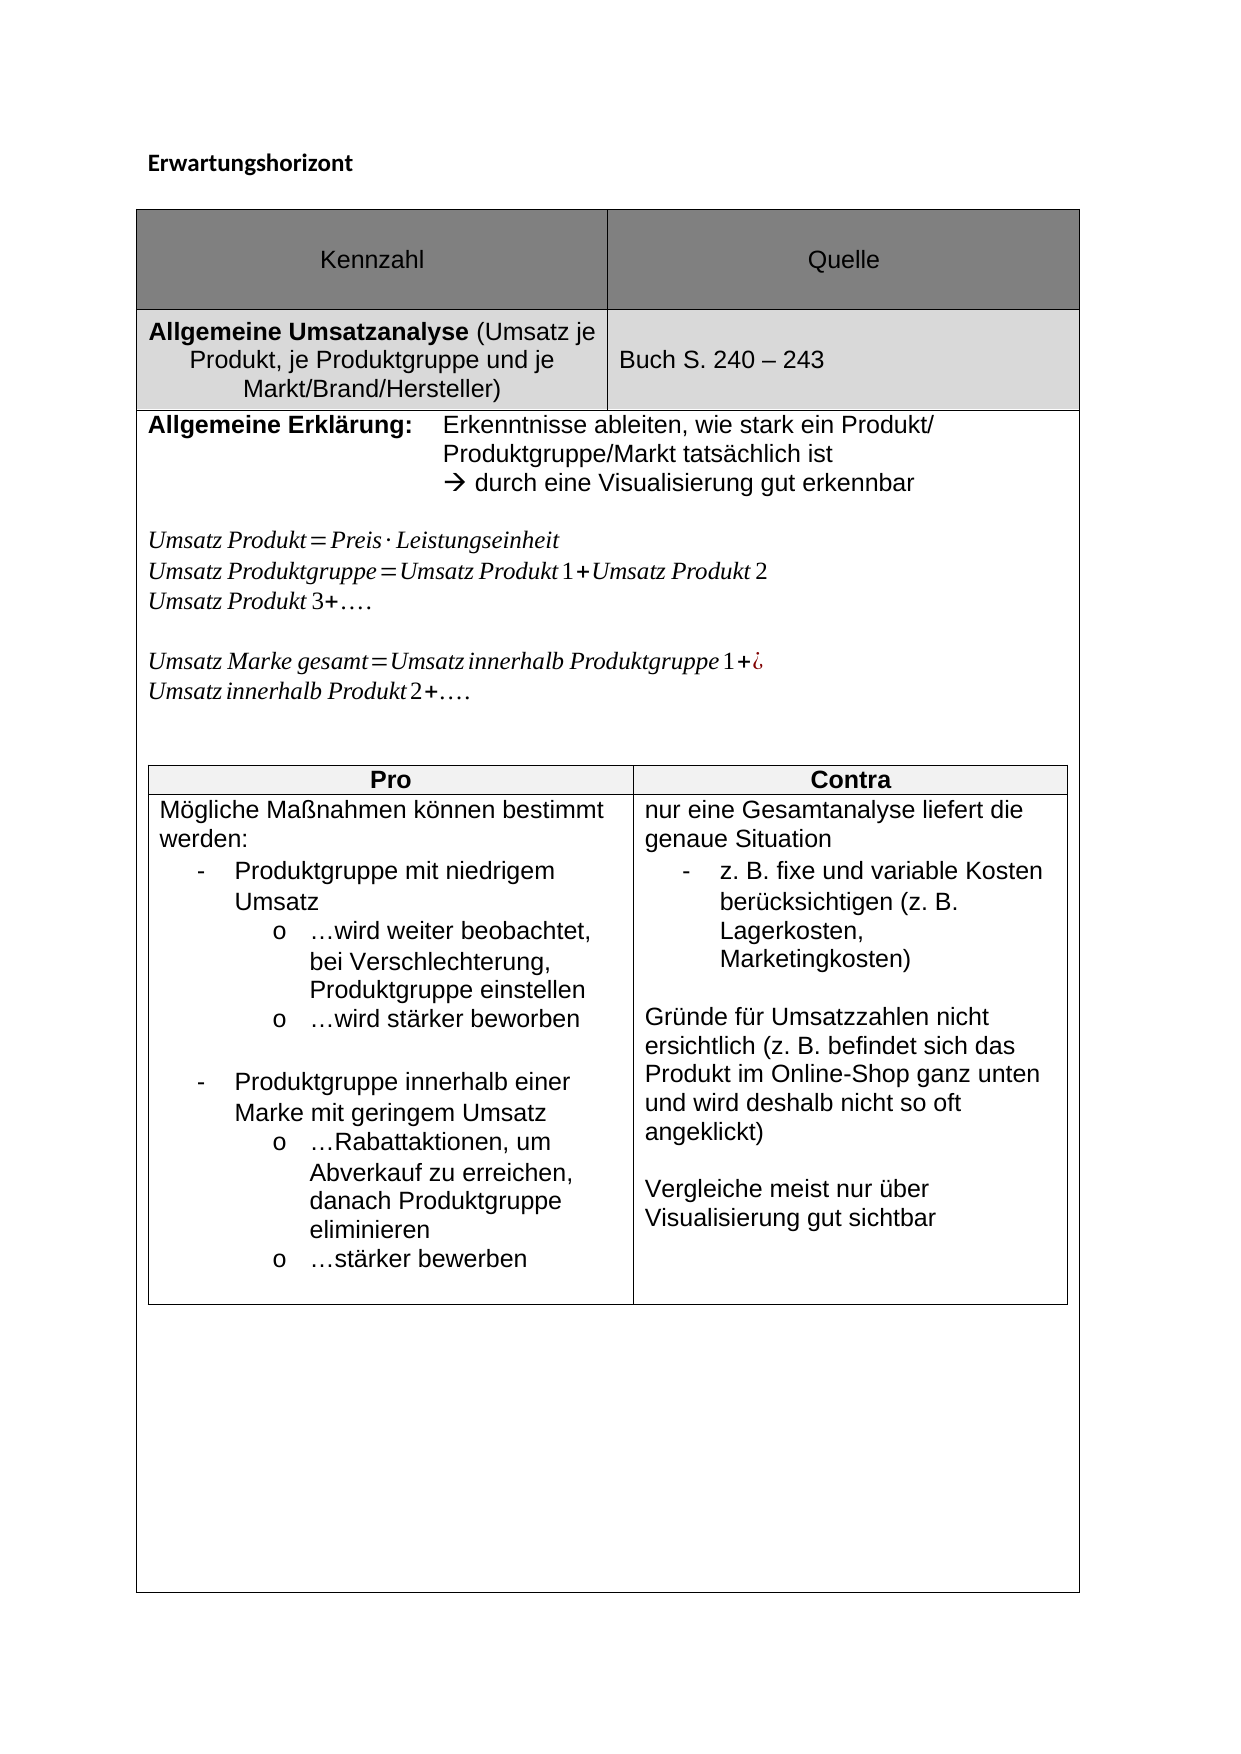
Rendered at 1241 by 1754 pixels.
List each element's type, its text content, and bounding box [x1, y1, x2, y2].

table_cell Buch S. 240 – 243 [608, 310, 1079, 409]
text Erwartungshorizont [148, 148, 1093, 178]
table_header Kennzahl [137, 210, 607, 309]
table_cell Allgemeine Umsatzanalyse (Umsatz je Produkt, je Produktgruppe und je Markt/Brand/Hersteller) [137, 310, 607, 409]
table_header Quelle [608, 210, 1079, 309]
table_cell Allgemeine Erklärung: Erkenntnisse ableiten, wie stark ein Produkt/ Produktgruppe/Markt tatsächlich ist durch eine Visualisierung gut erkennbar [137, 411, 1079, 1592]
